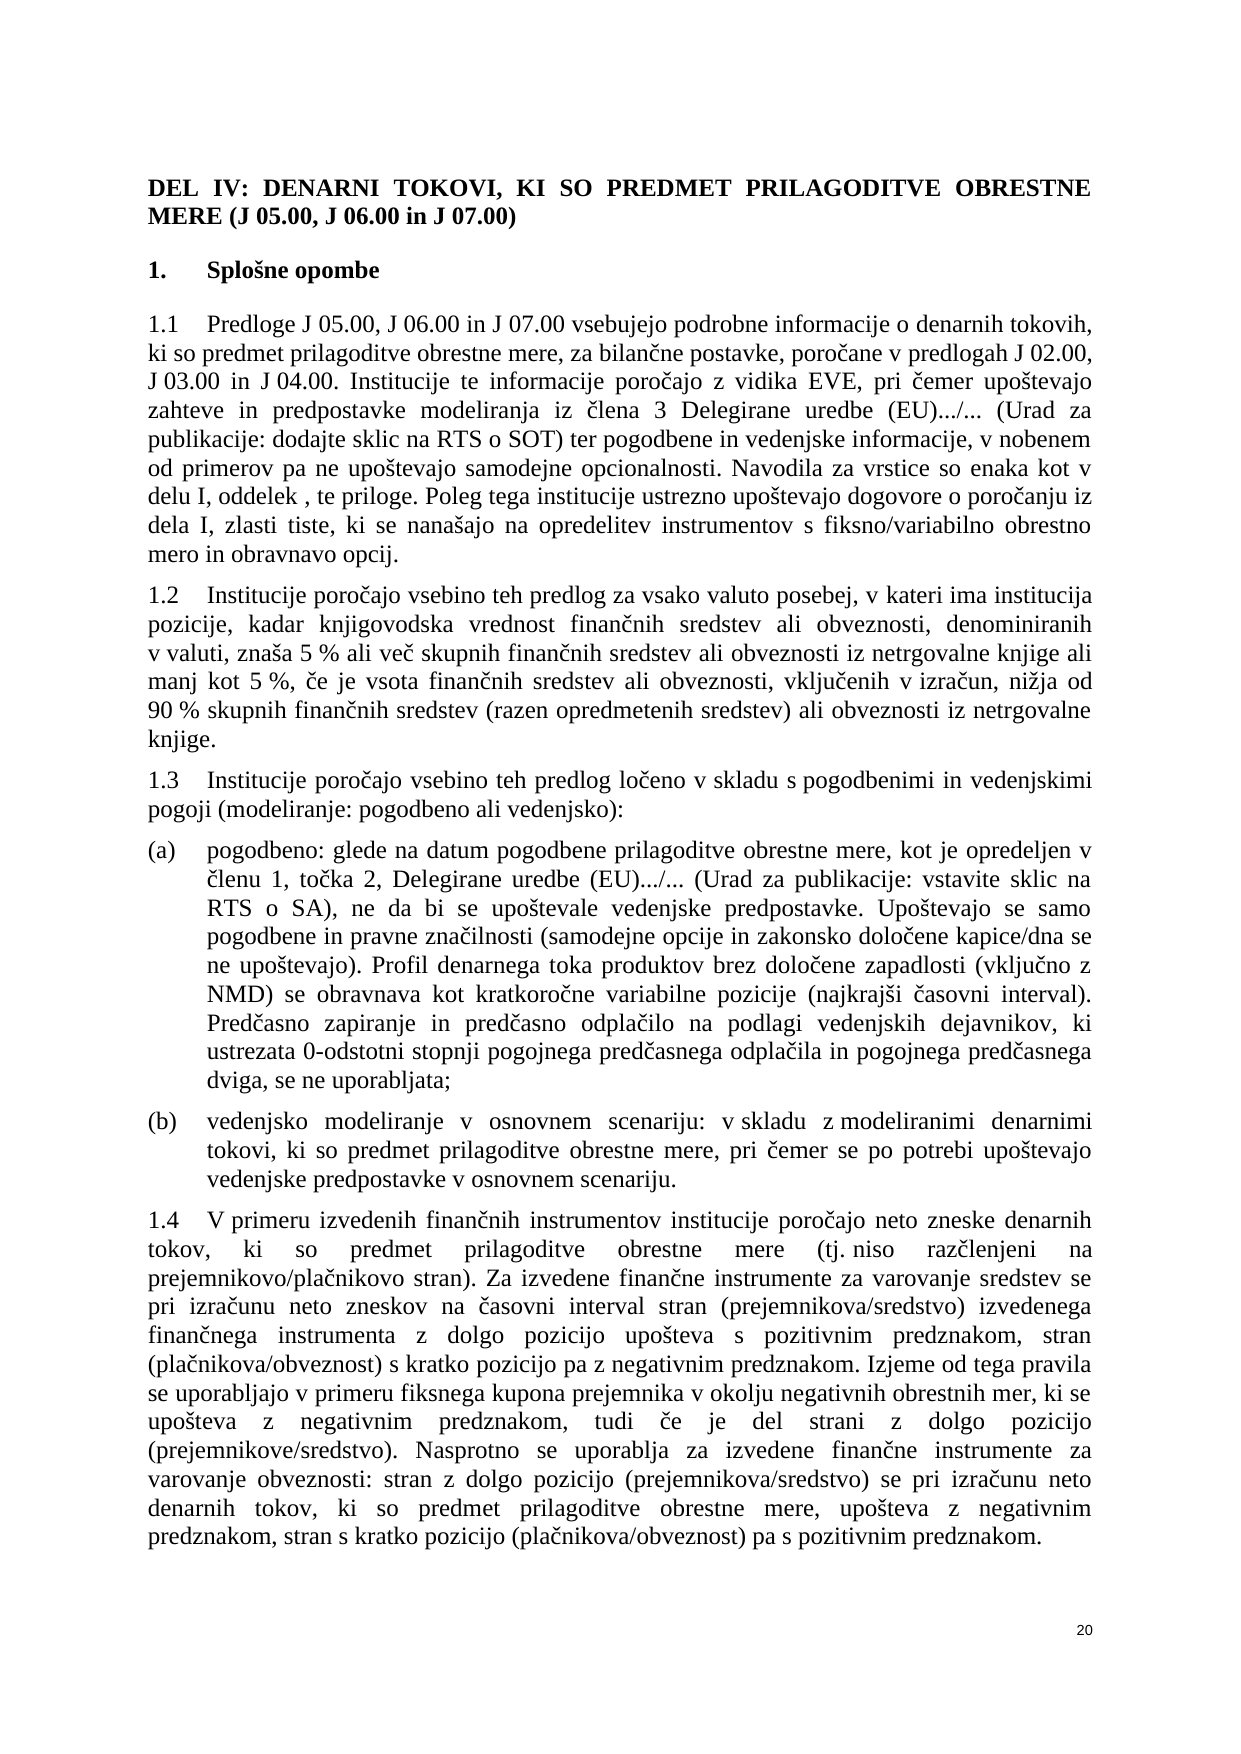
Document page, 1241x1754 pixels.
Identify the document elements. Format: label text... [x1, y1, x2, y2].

subtitle DEL IV: DENARNI TOKOVI, KI SO PREDMET PRILAGODITVE OBRESTNE MERE (J 05.00, J 06.00 in J 07.00) [148, 173, 1093, 230]
text (b) vedenjsko modeliranje v osnovnem scenariju: v skladu z modeliranimi denarnimi tokovi, ki so predmet prilagoditve obrestne mere, pri čemer se po potrebi upoštevajo vedenjske predpostavke v osnovnem scenariju. [148, 1106, 1093, 1193]
text 1.1 Predloge J 05.00, J 06.00 in J 07.00 vsebujejo podrobne informacije o denarnih tokovih, ki so predmet prilagoditve obrestne mere, za bilančne postavke, poročane v predlogah J 02.00, J 03.00 in J 04.00. Institucije te informacije poročajo z vidika EVE, pri čemer upoštevajo zahteve in predpostavke modeliranja iz člena 3 Delegirane uredbe (EU).../... (Urad za publikacije: dodajte sklic na RTS o SOT) ter pogodbene in vedenjske informacije, v nobenem od primerov pa ne upoštevajo samodejne opcionalnosti. Navodila za vrstice so enaka kot v delu I, oddelek 11, te priloge. Poleg tega institucije ustrezno upoštevajo dogovore o poročanju iz dela I, zlasti tiste, ki se nanašajo na opredelitev instrumentov s fiksno/variabilno obrestno mero in obravnavo opcij. [148, 309, 1093, 568]
text 1.3 Institucije poročajo vsebino teh predlog ločeno v skladu s pogodbenimi in vedenjskimi pogoji (modeliranje: pogodbeno ali vedenjsko): [148, 765, 1093, 823]
text (a) pogodbeno: glede na datum pogodbene prilagoditve obrestne mere, kot je opredeljen v členu 1, točka 2, Delegirane uredbe (EU).../... (Urad za publikacije: vstavite sklic na RTS o SA), ne da bi se upoštevale vedenjske predpostavke. Upoštevajo se samo pogodbene in pravne značilnosti (samodejne opcije in zakonsko določene kapice/dna se ne upoštevajo). Profil denarnega toka produktov brez določene zapadlosti (vključno z NMD) se obravnava kot kratkoročne variabilne pozicije (najkrajši časovni interval). Predčasno zapiranje in predčasno odplačilo na podlagi vedenjskih dejavnikov, ki ustrezata 0-odstotni stopnji pogojnega predčasnega odplačila in pogojnega predčasnega dviga, se ne uporabljata; [148, 835, 1093, 1094]
text 1.4 V primeru izvedenih finančnih instrumentov institucije poročajo neto zneske denarnih tokov, ki so predmet prilagoditve obrestne mere (tj. niso razčlenjeni na prejemnikovo/plačnikovo stran). Za izvedene finančne instrumente za varovanje sredstev se pri izračunu neto zneskov na časovni interval stran (prejemnikova/sredstvo) izvedenega finančnega instrumenta z dolgo pozicijo upošteva s pozitivnim predznakom, stran (plačnikova/obveznost) s kratko pozicijo pa z negativnim predznakom. Izjeme od tega pravila se uporabljajo v primeru fiksnega kupona prejemnika v okolju negativnih obrestnih mer, ki se upošteva z negativnim predznakom, tudi če je del strani z dolgo pozicijo (prejemnikove/sredstvo). Nasprotno se uporablja za izvedene finančne instrumente za varovanje obveznosti: stran z dolgo pozicijo (prejemnikova/sredstvo) se pri izračunu neto denarnih tokov, ki so predmet prilagoditve obrestne mere, upošteva z negativnim predznakom, stran s kratko pozicijo (plačnikova/obveznost) pa s pozitivnim predznakom. [148, 1205, 1093, 1550]
text 1.2 Institucije poročajo vsebino teh predlog za vsako valuto posebej, v kateri ima institucija pozicije, kadar knjigovodska vrednost finančnih sredstev ali obveznosti, denominiranih v valuti, znaša 5 % ali več skupnih finančnih sredstev ali obveznosti iz netrgovalne knjige ali manj kot 5 %, če je vsota finančnih sredstev ali obveznosti, vključenih v izračun, nižja od 90 % skupnih finančnih sredstev (razen opredmetenih sredstev) ali obveznosti iz netrgovalne knjige. [148, 580, 1093, 753]
list 1. Splošne opombe [148, 255, 1093, 284]
